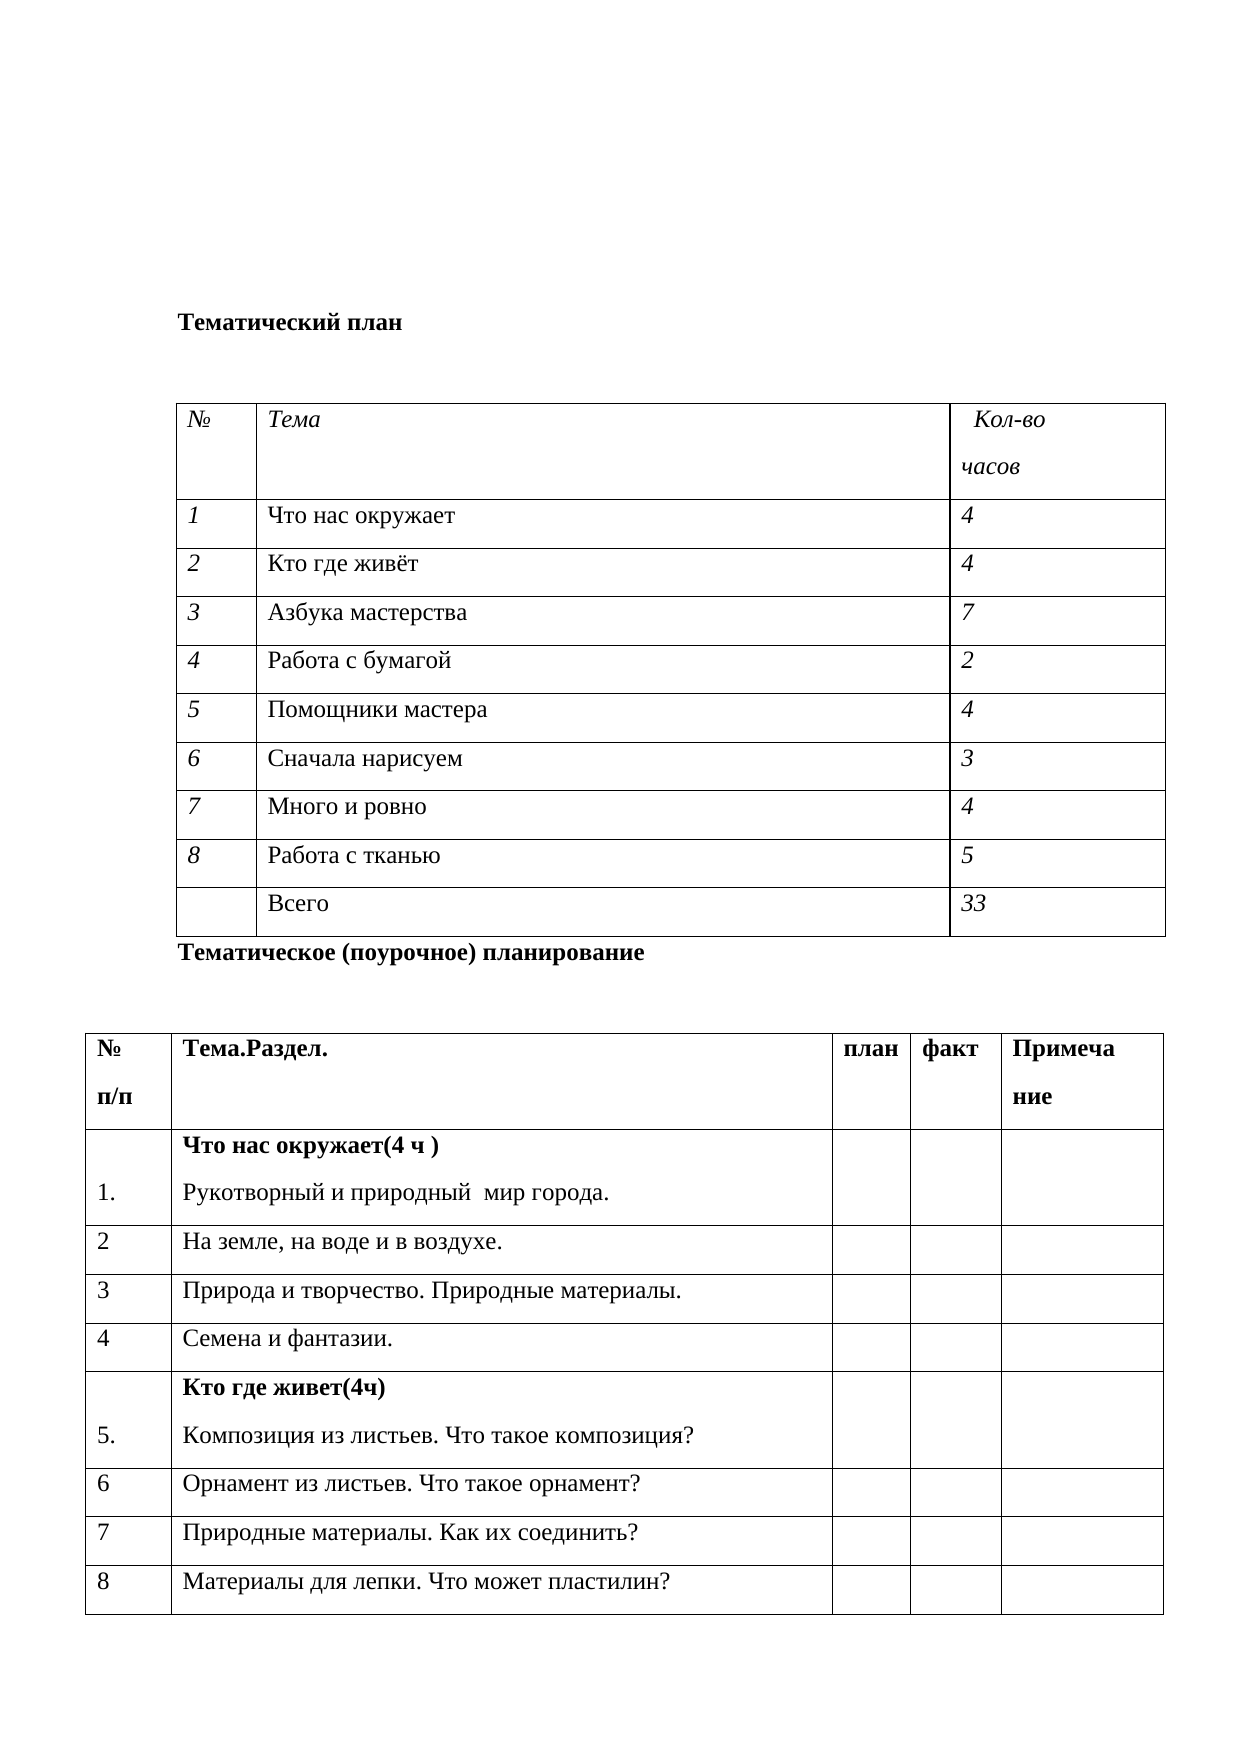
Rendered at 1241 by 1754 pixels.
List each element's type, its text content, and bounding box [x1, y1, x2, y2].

table_cell 3 [86, 1275, 171, 1322]
table_header № п/п [86, 1034, 171, 1129]
table_cell 33 [951, 888, 1165, 936]
table_header Тема.Раздел. [172, 1034, 832, 1129]
table_cell 8 [177, 840, 256, 887]
table_cell Помощники мастера [257, 694, 949, 742]
table_cell 5 [951, 840, 1165, 887]
table_cell 7 [86, 1517, 171, 1565]
table_cell [1002, 1226, 1163, 1274]
table_cell 5. [86, 1372, 171, 1467]
table_cell [833, 1324, 910, 1371]
table_cell [911, 1275, 1001, 1322]
table_cell Материалы для лепки. Что может пластилин? [172, 1566, 832, 1614]
table_cell Природные материалы. Как их соединить? [172, 1517, 832, 1565]
table_cell 4 [951, 694, 1165, 742]
table_cell 1 [177, 500, 256, 547]
table_cell Азбука мастерства [257, 597, 949, 644]
table_cell Что нас окружает [257, 500, 949, 547]
table_cell 6 [177, 743, 256, 790]
table_cell [833, 1517, 910, 1565]
table_cell 3 [951, 743, 1165, 790]
table_cell [1002, 1469, 1163, 1516]
table_cell Семена и фантазии. [172, 1324, 832, 1371]
table_cell [833, 1275, 910, 1322]
table_cell [833, 1469, 910, 1516]
table_cell Много и ровно [257, 791, 949, 839]
table_cell 4 [951, 791, 1165, 839]
table_cell [911, 1226, 1001, 1274]
table_cell Сначала нарисуем [257, 743, 949, 790]
table_cell 4 [177, 646, 256, 693]
table_cell [833, 1130, 910, 1225]
table_cell [1002, 1324, 1163, 1371]
table_header план [833, 1034, 910, 1129]
table_cell 8 [86, 1566, 171, 1614]
table_header Тема [257, 404, 949, 499]
table_cell 5 [177, 694, 256, 742]
table_cell 4 [951, 500, 1165, 547]
table_cell [1002, 1517, 1163, 1565]
table_cell 7 [177, 791, 256, 839]
table_cell 2 [86, 1226, 171, 1274]
table_cell [911, 1469, 1001, 1516]
table_cell [911, 1517, 1001, 1565]
table_cell На земле, на воде и в воздухе. [172, 1226, 832, 1274]
table_cell Что нас окружает(4 ч ) Рукотворный и природный мир города. [172, 1130, 832, 1225]
text Тематический план [177, 307, 1152, 336]
table_cell [833, 1372, 910, 1467]
table_cell 4 [86, 1324, 171, 1371]
table_cell Природа и творчество. Природные материалы. [172, 1275, 832, 1322]
table_cell 3 [177, 597, 256, 644]
table_cell 7 [951, 597, 1165, 644]
table_header факт [911, 1034, 1001, 1129]
table_cell 1. [86, 1130, 171, 1225]
table_cell [1002, 1275, 1163, 1322]
table_header Примеча ние [1002, 1034, 1163, 1129]
table_cell Кто где живет(4ч) Композиция из листьев. Что такое композиция? [172, 1372, 832, 1467]
table_cell Кто где живёт [257, 549, 949, 596]
table_cell [911, 1566, 1001, 1614]
table_cell [1002, 1566, 1163, 1614]
table_cell [911, 1372, 1001, 1467]
table_header № [177, 404, 256, 499]
table_cell 2 [951, 646, 1165, 693]
table_cell 6 [86, 1469, 171, 1516]
table_cell [911, 1324, 1001, 1371]
table_cell [833, 1566, 910, 1614]
table_cell [911, 1130, 1001, 1225]
text Тематическое (поурочное) планирование [177, 937, 1152, 966]
table_cell Работа с бумагой [257, 646, 949, 693]
table_cell 4 [951, 549, 1165, 596]
table_cell Орнамент из листьев. Что такое орнамент? [172, 1469, 832, 1516]
table_cell [1002, 1372, 1163, 1467]
table_cell [1002, 1130, 1163, 1225]
table_cell 2 [177, 549, 256, 596]
table_cell [833, 1226, 910, 1274]
table_cell Работа с тканью [257, 840, 949, 887]
table_cell Всего [257, 888, 949, 936]
table_cell [177, 888, 256, 936]
table_header Кол-во часов [951, 404, 1165, 499]
